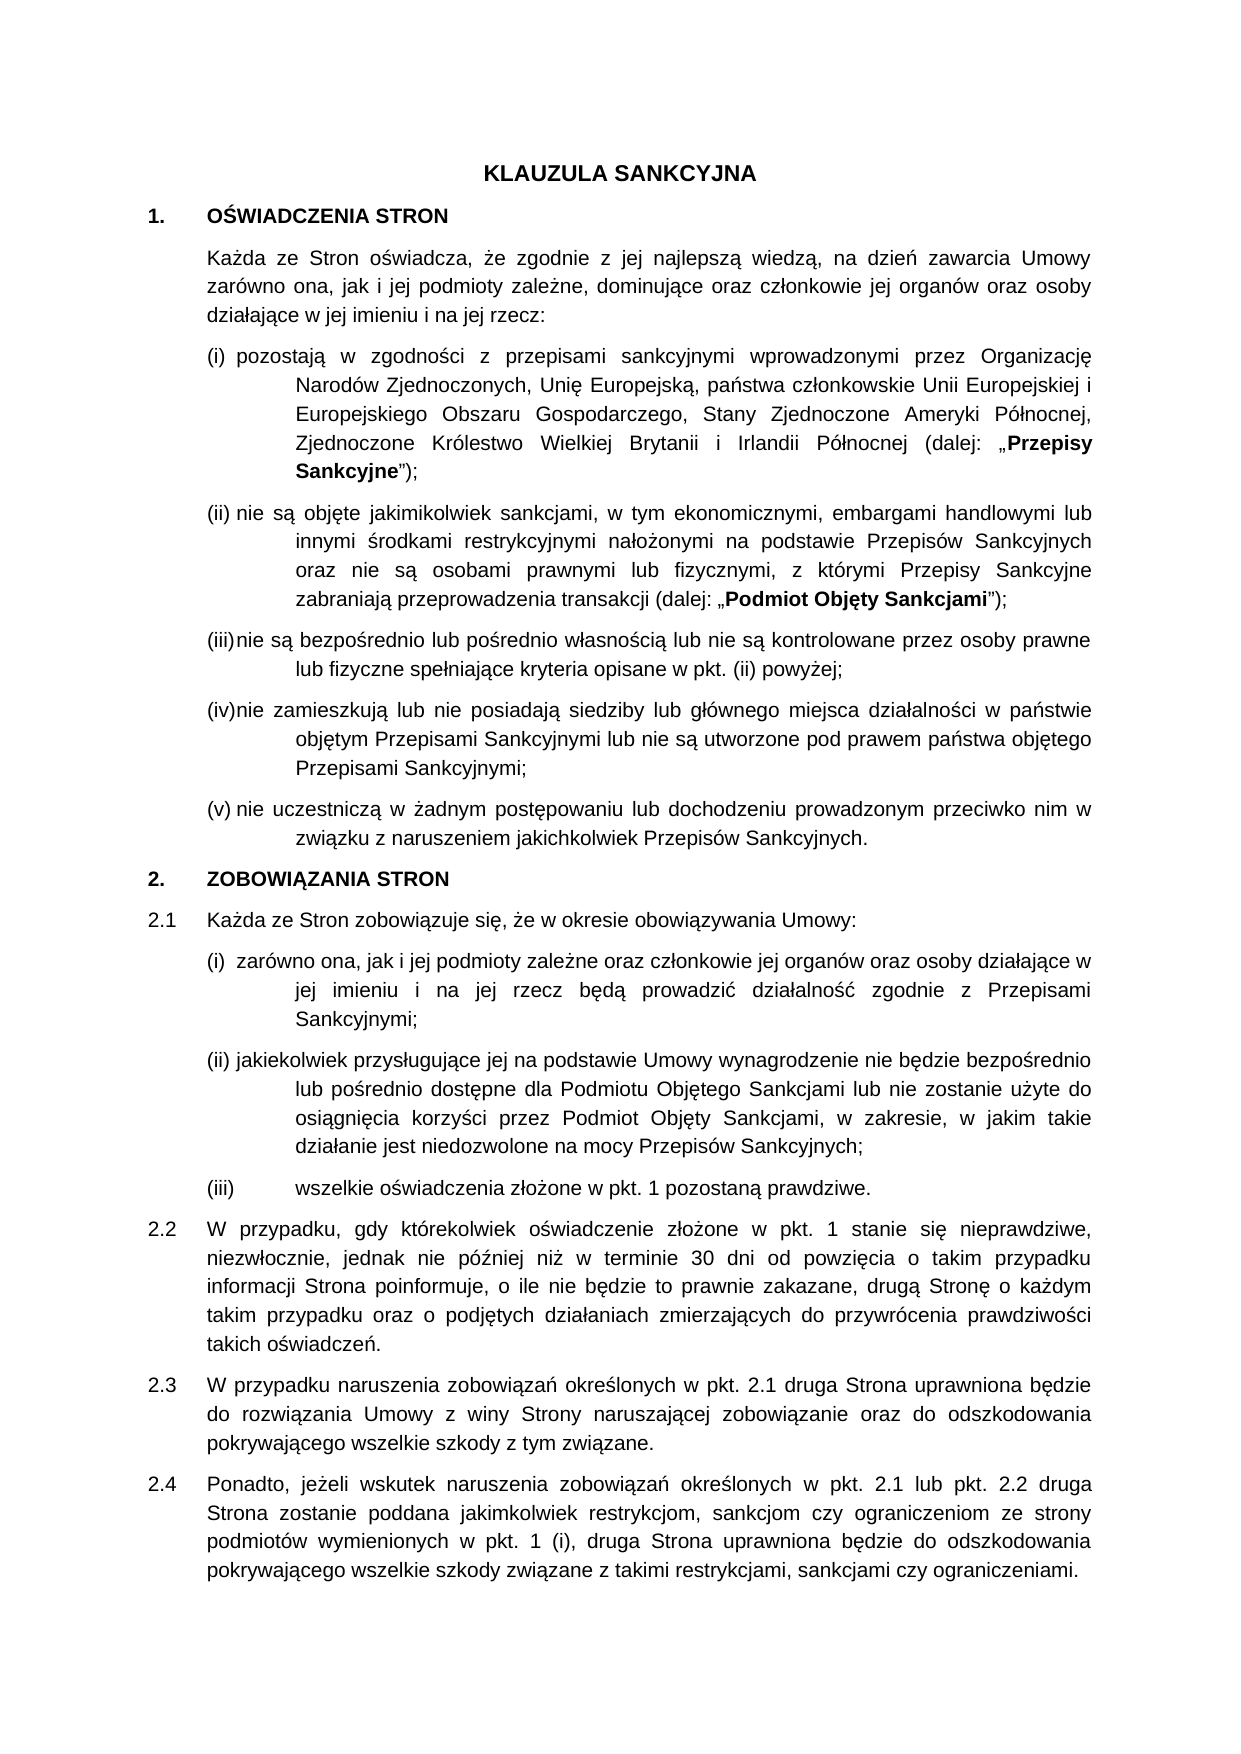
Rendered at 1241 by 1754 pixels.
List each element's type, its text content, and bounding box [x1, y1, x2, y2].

text Ponadto, jeżeli wskutek naruszenia zobowiązań określonych w pkt. 2.1 lub pkt. 2.2 druga Strona zostanie poddana jakimkolwiek restrykcjom, sankcjom czy ograniczeniom ze strony podmiotów wymienionych w pkt. 1 (i), druga Strona uprawniona będzie do odszkodowania pokrywającego wszelkie szkody związane z takimi restrykcjami, sankcjami czy ograniczeniami. [148, 1472, 1093, 1582]
list nie są bezpośrednio lub pośrednio własnością lub nie są kontrolowane przez osoby prawne lub fizyczne spełniające kryteria opisane w pkt. (ii) powyżej; [207, 628, 1093, 681]
text W przypadku, gdy którekolwiek oświadczenie złożone w pkt. 1 stanie się nieprawdziwe, niezwłocznie, jednak nie później niż w terminie 30 dni od powzięcia o takim przypadku informacji Strona poinformuje, o ile nie będzie to prawnie zakazane, drugą Stronę o każdym takim przypadku oraz o podjętych działaniach zmierzających do przywrócenia prawdziwości takich oświadczeń. [148, 1217, 1093, 1356]
text Zobowiązania STRON [148, 867, 1093, 891]
text Każda ze Stron zobowiązuje się, że w okresie obowiązywania Umowy: [148, 908, 1093, 932]
list nie są objęte jakimikolwiek sankcjami, w tym ekonomicznymi, embargami handlowymi lub innymi środkami restrykcyjnymi nałożonymi na podstawie Przepisów Sankcyjnych oraz nie są osobami prawnymi lub fizycznymi, z którymi Przepisy Sankcyjne zabraniają przeprowadzenia transakcji (dalej: „Podmiot Objęty Sankcjami”); [207, 500, 1093, 611]
list nie uczestniczą w żadnym postępowaniu lub dochodzeniu prowadzonym przeciwko nim w związku z naruszeniem jakichkolwiek Przepisów Sankcyjnych. [207, 797, 1093, 849]
list nie zamieszkują lub nie posiadają siedziby lub głównego miejsca działalności w państwie objętym Przepisami Sankcyjnymi lub nie są utworzone pod prawem państwa objętego Przepisami Sankcyjnymi; [207, 698, 1093, 779]
text Oświadczenia Stron [148, 204, 1093, 228]
list jakiekolwiek przysługujące jej na podstawie Umowy wynagrodzenie nie będzie bezpośrednio lub pośrednio dostępne dla Podmiotu Objętego Sankcjami lub nie zostanie użyte do osiągnięcia korzyści przez Podmiot Objęty Sankcjami, w zakresie, w jakim takie działanie jest niedozwolone na mocy Przepisów Sankcyjnych; [207, 1048, 1093, 1158]
text Klauzula Sankcyjna [148, 160, 1093, 186]
list zarówno ona, jak i jej podmioty zależne oraz członkowie jej organów oraz osoby działające w jej imieniu i na jej rzecz będą prowadzić działalność zgodnie z Przepisami Sankcyjnymi; [207, 949, 1093, 1031]
list pozostają w zgodności z przepisami sankcyjnymi wprowadzonymi przez Organizację Narodów Zjednoczonych, Unię Europejską, państwa członkowskie Unii Europejskiej i Europejskiego Obszaru Gospodarczego, Stany Zjednoczone Ameryki Północnej, Zjednoczone Królestwo Wielkiej Brytanii i Irlandii Północnej (dalej: „Przepisy Sankcyjne”); [207, 344, 1093, 483]
list wszelkie oświadczenia złożone w pkt. 1 pozostaną prawdziwe. [207, 1175, 1093, 1199]
text W przypadku naruszenia zobowiązań określonych w pkt. 2.1 druga Strona uprawniona będzie do rozwiązania Umowy z winy Strony naruszającej zobowiązanie oraz do odszkodowania pokrywającego wszelkie szkody z tym związane. [148, 1373, 1093, 1454]
list Każda ze Stron oświadcza, że zgodnie z jej najlepszą wiedzą, na dzień zawarcia Umowy zarówno ona, jak i jej podmioty zależne, dominujące oraz członkowie jej organów oraz osoby działające w jej imieniu i na jej rzecz: [207, 245, 1093, 327]
